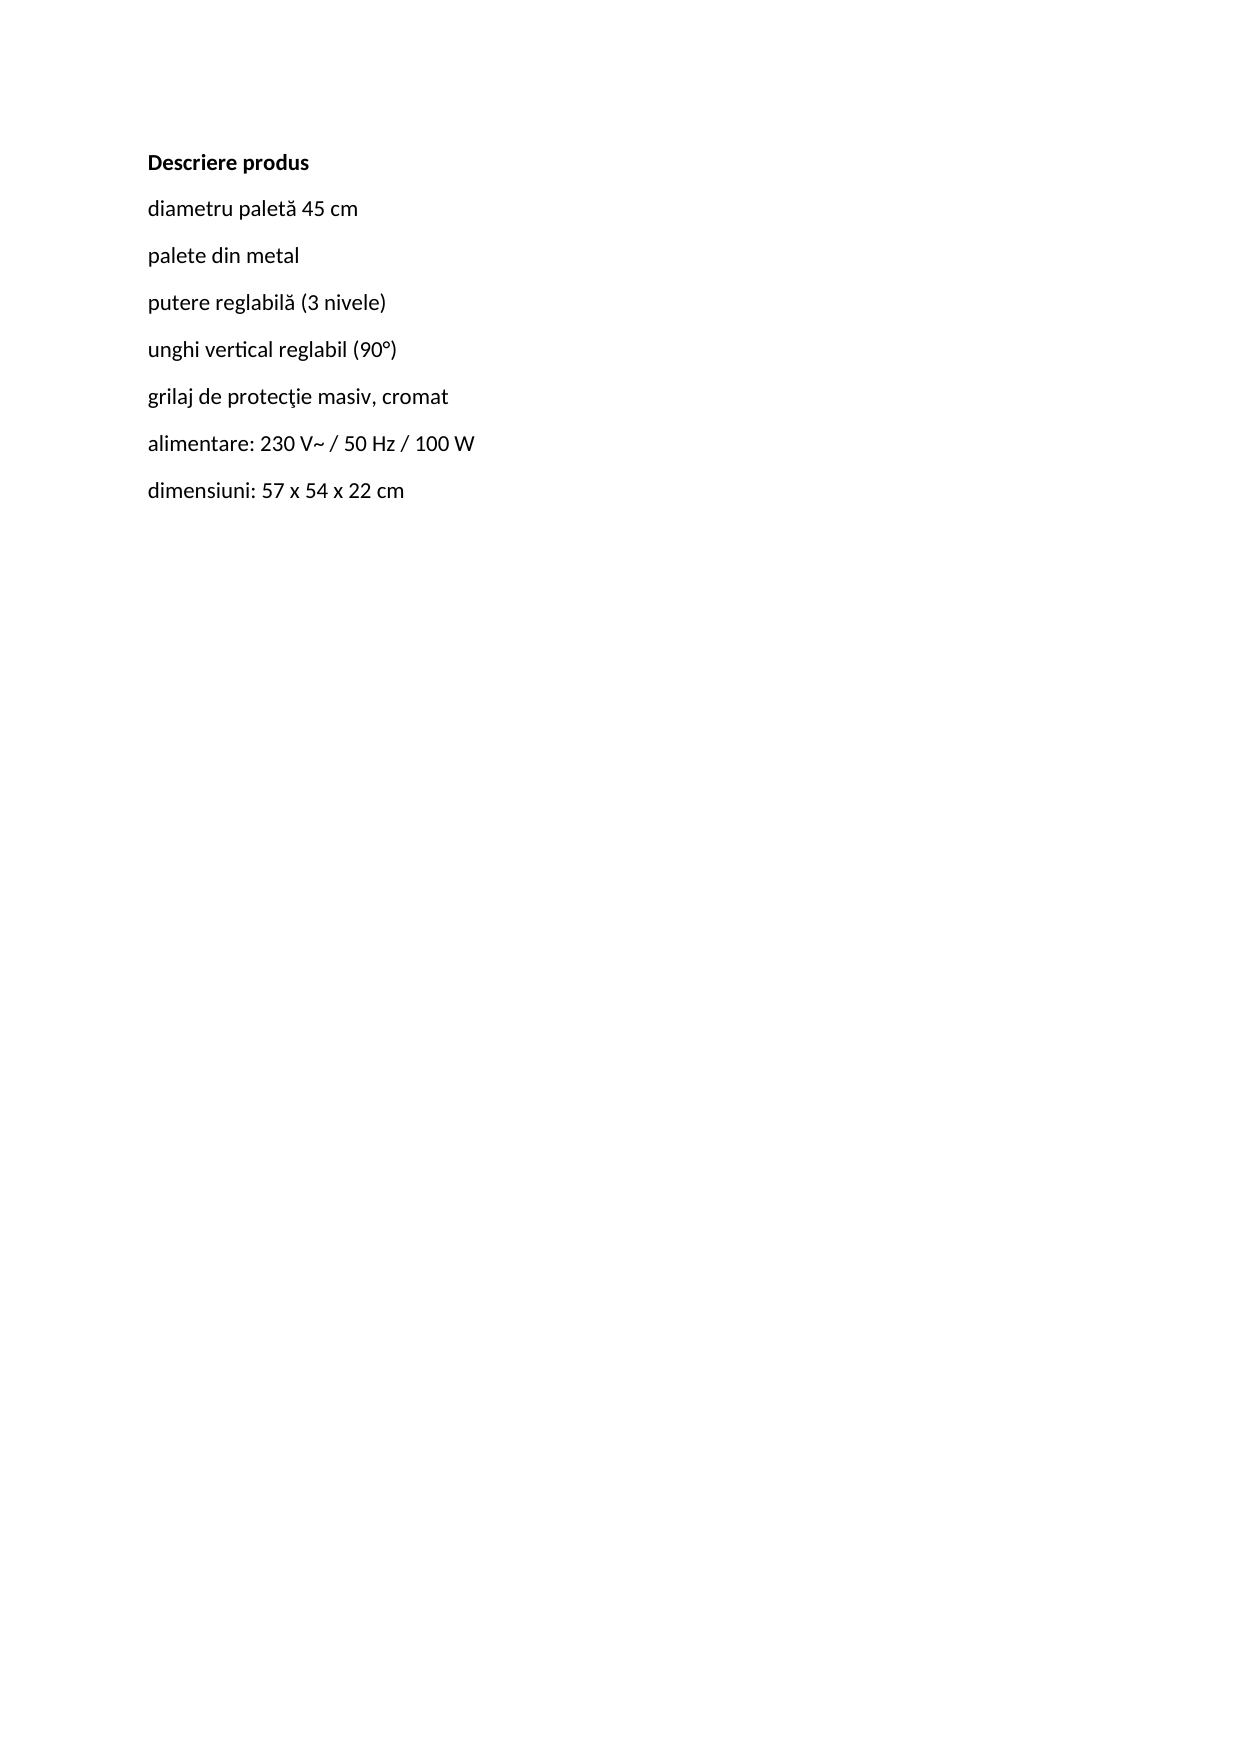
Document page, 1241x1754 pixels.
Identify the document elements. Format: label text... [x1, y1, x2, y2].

text diametru paletă 45 cm [148, 194, 1093, 222]
text alimentare: 230 V~ / 50 Hz / 100 W [148, 429, 1093, 457]
text grilaj de protecţie masiv, cromat [148, 382, 1093, 410]
text unghi vertical reglabil (90°) [148, 335, 1093, 363]
text dimensiuni: 57 x 54 x 22 cm [148, 476, 1093, 504]
text putere reglabilă (3 nivele) [148, 288, 1093, 316]
text palete din metal [148, 241, 1093, 269]
text Descriere produs [148, 148, 1093, 176]
